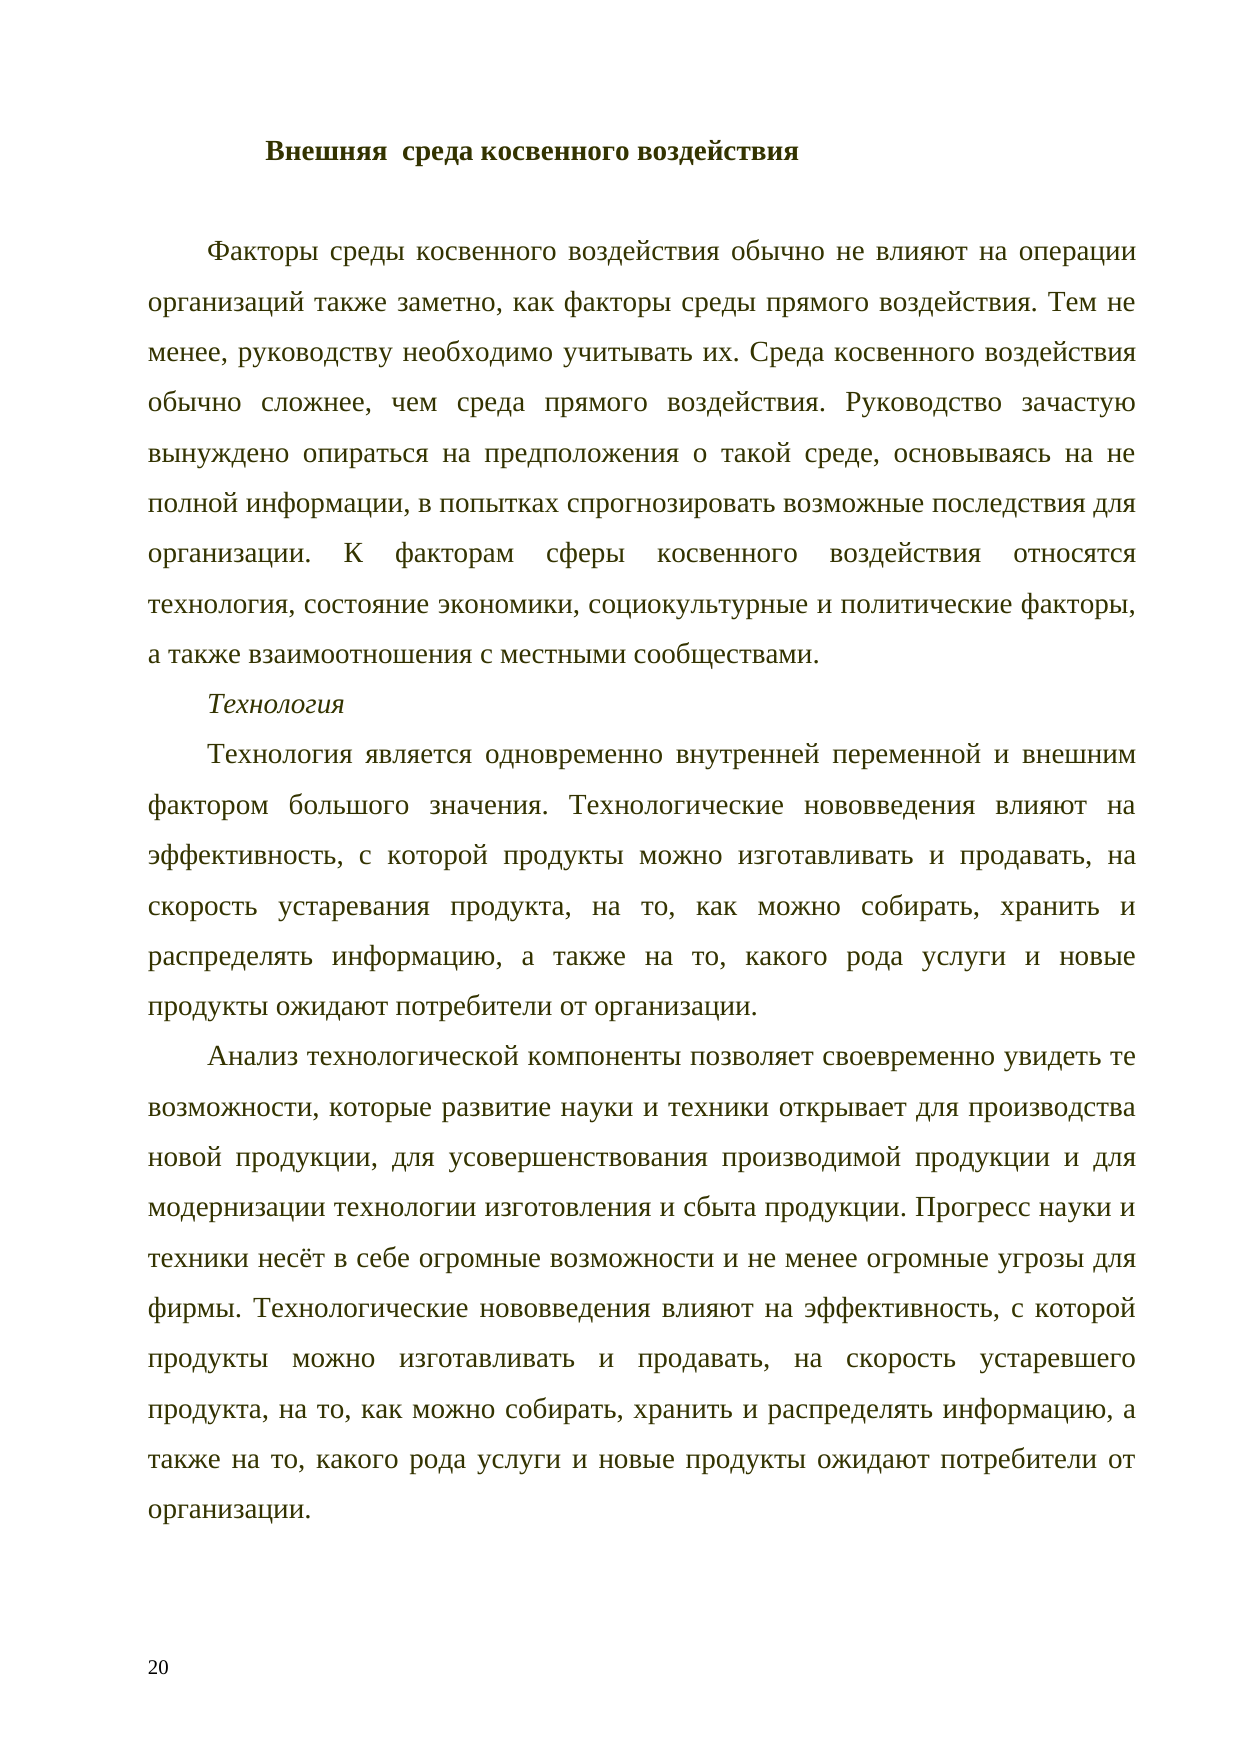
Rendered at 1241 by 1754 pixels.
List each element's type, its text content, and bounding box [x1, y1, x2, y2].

text Анализ технологической компоненты позволяет своевременно увидеть те возможности, которые развитие науки и техники открывает для производства новой продукции, для усовершенствования производимой продукции и для модернизации технологии изготовления и сбыта продукции. Прогресс науки и техники несёт в себе огромные возможности и не менее огромные угрозы для фирмы. Технологические нововведения влияют на эффективность, с которой продукты можно изготавливать и продавать, на скорость устаревшего продукта, на то, как можно собирать, хранить и распределять информацию, а также на то, какого рода услуги и новые продукты ожидают потребители от организации. [148, 1038, 1137, 1525]
text Факторы среды косвенного воздействия обычно не влияют на операции организаций также заметно, как факторы среды прямого воздействия. Тем не менее, руководству необходимо учитывать их. Среда косвенного воздействия обычно сложнее, чем среда прямого воздействия. Руководство зачастую вынуждено опираться на предположения о такой среде, основываясь на не полной информации, в попытках спрогнозировать возможные последствия для организации. К факторам сферы косвенного воздействия относятся технология, состояние экономики, социокультурные и политические факторы, а также взаимоотношения с местными сообществами. [148, 233, 1137, 669]
subtitle Технология [148, 686, 1137, 720]
subtitle Внешняя среда косвенного воздействия [148, 133, 1137, 166]
text Технология является одновременно внутренней переменной и внешним фактором большого значения. Технологические нововведения влияют на эффективность, с которой продукты можно изготавливать и продавать, на скорость устаревания продукта, на то, как можно собирать, хранить и распределять информацию, а также на то, какого рода услуги и новые продукты ожидают потребители от организации. [148, 737, 1137, 1022]
